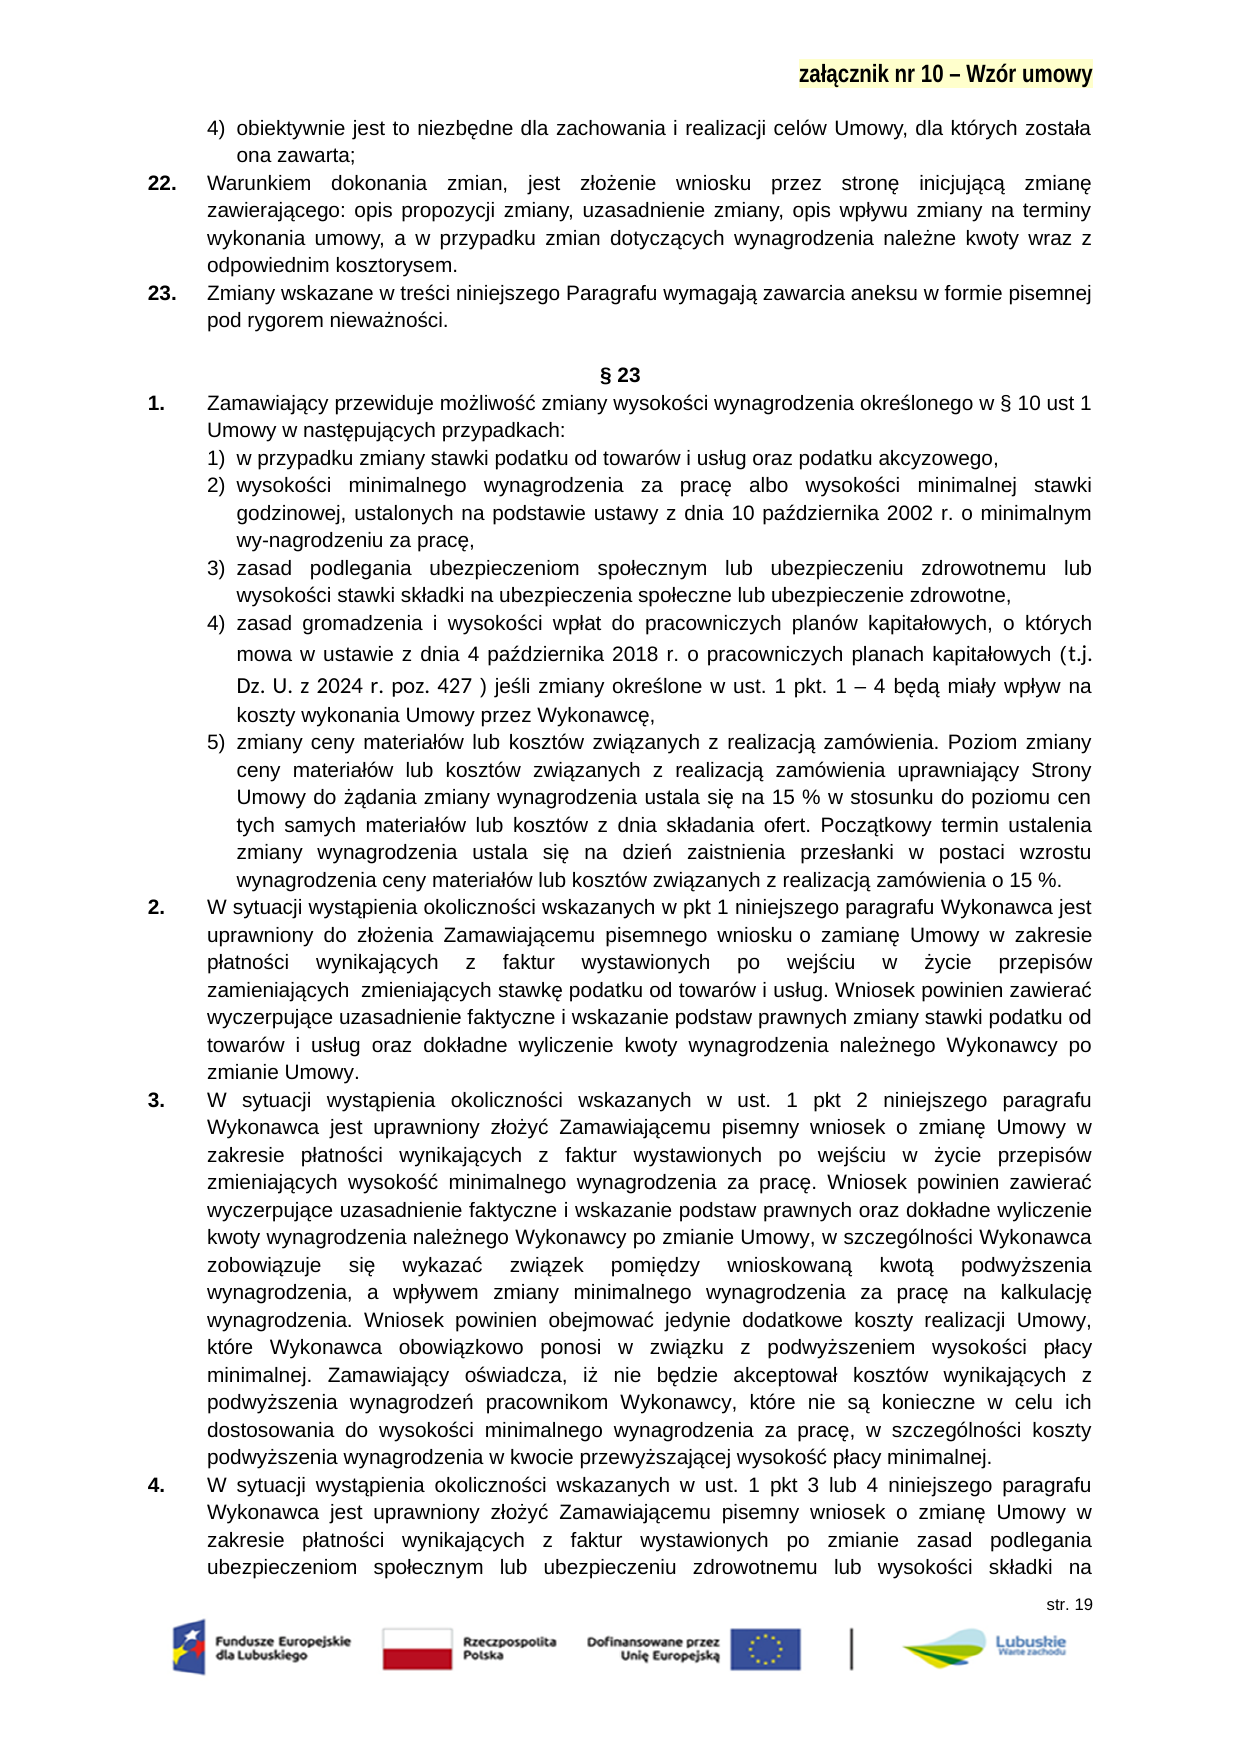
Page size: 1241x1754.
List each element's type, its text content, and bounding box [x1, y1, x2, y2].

list zasad gromadzenia i wysokości wpłat do pracowniczych planów kapitałowych, o których mowa w ustawie z dnia 4 października 2018 r. o pracowniczych planach kapitałowych (t.j. Dz. U. z 2024 r. poz. 427 ) jeśli zmiany określone w ust. 1 pkt. 1 – 4 będą miały wpływ na koszty wykonania Umowy przez Wykonawcę, [207, 611, 1093, 727]
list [148, 1473, 1093, 1579]
picture [147, 1614, 1094, 1681]
list wysokości minimalnego wynagrodzenia za pracę albo wysokości minimalnej stawki godzinowej, ustalonych na podstawie ustawy z dnia 10 października 2002 r. o minimalnym wy-nagrodzeniu za pracę, [207, 473, 1093, 552]
list zmiany ceny materiałów lub kosztów związanych z realizacją zamówienia. Poziom zmiany ceny materiałów lub kosztów związanych z realizacją zamówienia uprawniający Strony Umowy do żądania zmiany wynagrodzenia ustala się na 15 % w stosunku do poziomu cen tych samych materiałów lub kosztów z dnia składania ofert. Początkowy termin ustalenia zmiany wynagrodzenia ustala się na dzień zaistnienia przesłanki w postaci wzrostu wynagrodzenia ceny materiałów lub kosztów związanych z realizacją zamówienia o 15 %. [207, 730, 1093, 892]
list zasad podlegania ubezpieczeniom społecznym lub ubezpieczeniu zdrowotnemu lub wysokości stawki składki na ubezpieczenia społeczne lub ubezpieczenie zdrowotne, [207, 556, 1093, 607]
list Zamawiający przewiduje możliwość zmiany wysokości wynagrodzenia określonego w § 10 ust 1 Umowy w następujących przypadkach: [148, 391, 1093, 442]
list obiektywnie jest to niezbędne dla zachowania i realizacji celów Umowy, dla których została ona zawarta; [207, 116, 1093, 167]
list W sytuacji wystąpienia okoliczności wskazanych w pkt 1 niniejszego paragrafu Wykonawca jest uprawniony do złożenia Zamawiającemu pisemnego wniosku o zamianę Umowy w zakresie płatności wynikających z faktur wystawionych po wejściu w życie przepisów zamieniających zmieniających stawkę podatku od towarów i usług. Wniosek powinien zawierać wyczerpujące uzasadnienie faktyczne i wskazanie podstaw prawnych zmiany stawki podatku od towarów i usług oraz dokładne wyliczenie kwoty wynagrodzenia należnego Wykonawcy po zmianie Umowy. [148, 895, 1093, 1084]
list Zmiany wskazane w treści niniejszego Paragrafu wymagają zawarcia aneksu w formie pisemnej pod rygorem nieważności. [148, 281, 1093, 332]
list W sytuacji wystąpienia okoliczności wskazanych w ust. 1 pkt 2 niniejszego paragrafu Wykonawca jest uprawniony złożyć Zamawiającemu pisemny wniosek o zmianę Umowy w zakresie płatności wynikających z faktur wystawionych po wejściu w życie przepisów zmieniających wysokość minimalnego wynagrodzenia za pracę. Wniosek powinien zawierać wyczerpujące uzasadnienie faktyczne i wskazanie podstaw prawnych oraz dokładne wyliczenie kwoty wynagrodzenia należnego Wykonawcy po zmianie Umowy, w szczególności Wykonawca zobowiązuje się wykazać związek pomiędzy wnioskowaną kwotą podwyższenia wynagrodzenia, a wpływem zmiany minimalnego wynagrodzenia za pracę na kalkulację wynagrodzenia. Wniosek powinien obejmować jedynie dodatkowe koszty realizacji Umowy, które Wykonawca obowiązkowo ponosi w związku z podwyższeniem wysokości płacy minimalnej. Zamawiający oświadcza, iż nie będzie akceptował kosztów wynikających z podwyższenia wynagrodzeń pracownikom Wykonawcy, które nie są konieczne w celu ich dostosowania do wysokości minimalnego wynagrodzenia za pracę, w szczególności koszty podwyższenia wynagrodzenia w kwocie przewyższającej wysokość płacy minimalnej. [148, 1088, 1093, 1469]
text § 23 [148, 363, 1093, 387]
list w przypadku zmiany stawki podatku od towarów i usług oraz podatku akcyzowego, [207, 446, 1093, 470]
list Warunkiem dokonania zmian, jest złożenie wniosku przez stronę inicjującą zmianę zawierającego: opis propozycji zmiany, uzasadnienie zmiany, opis wpływu zmiany na terminy wykonania umowy, a w przypadku zmian dotyczących wynagrodzenia należne kwoty wraz z odpowiednim kosztorysem. [148, 171, 1093, 277]
